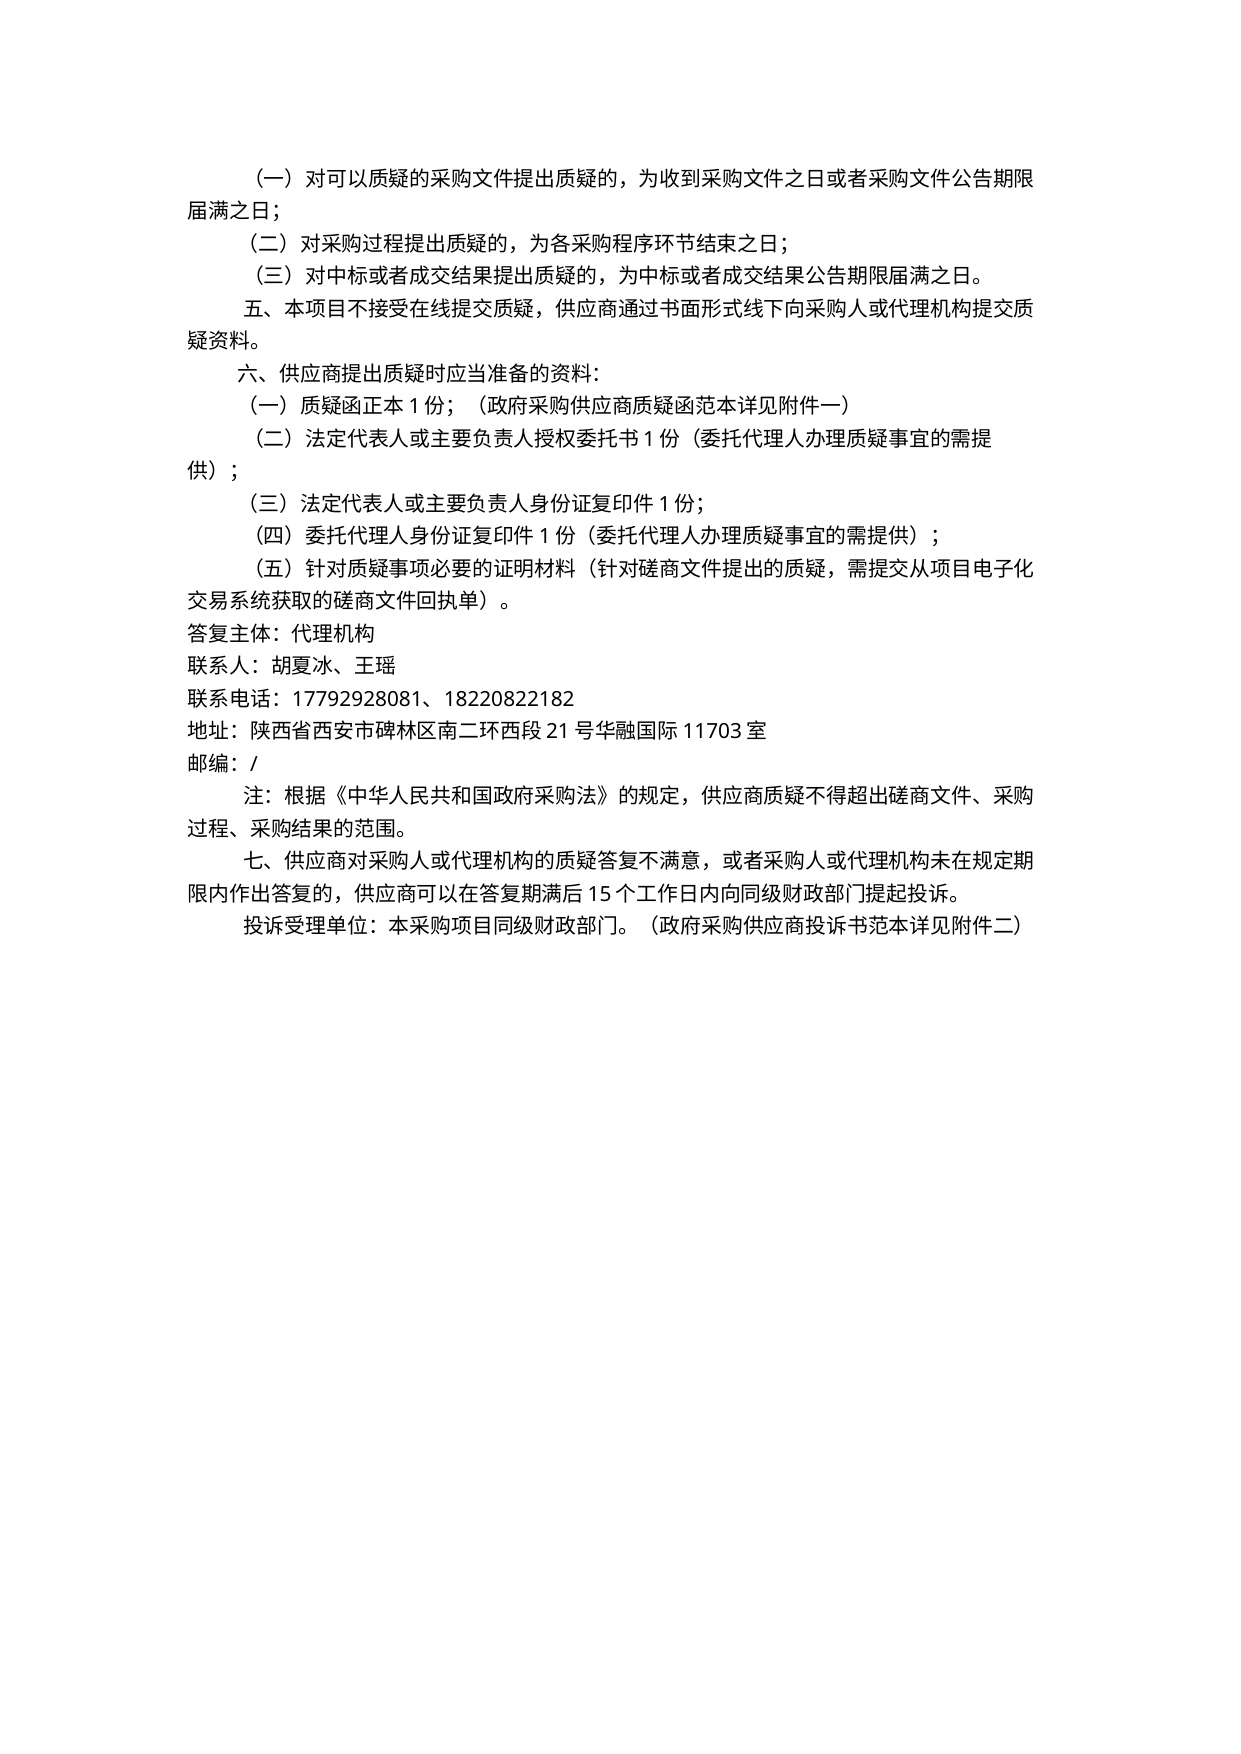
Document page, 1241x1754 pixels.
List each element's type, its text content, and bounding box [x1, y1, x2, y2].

text （二）对采购过程提出质疑的，为各采购程序环节结束之日； [187, 227, 1053, 259]
text （三）法定代表人或主要负责人身份证复印件1份； [187, 487, 1053, 519]
text 投诉受理单位：本采购项目同级财政部门。（政府采购供应商投诉书范本详见附件二） [187, 909, 1053, 942]
text （一）对可以质疑的采购文件提出质疑的，为收到采购文件之日或者采购文件公告期限届满之日； [187, 162, 1053, 227]
text （三）对中标或者成交结果提出质疑的，为中标或者成交结果公告期限届满之日。 [187, 259, 1053, 292]
text （一）质疑函正本1份；（政府采购供应商质疑函范本详见附件一） [187, 389, 1053, 422]
text 联系人：胡夏冰、王瑶 [187, 649, 1053, 682]
text 七、供应商对采购人或代理机构的质疑答复不满意，或者采购人或代理机构未在规定期限内作出答复的，供应商可以在答复期满后15个工作日内向同级财政部门提起投诉。 [187, 844, 1053, 909]
text （四）委托代理人身份证复印件1份（委托代理人办理质疑事宜的需提供）； [187, 519, 1053, 552]
text 地址：陕西省西安市碑林区南二环西段21号华融国际11703室 [187, 714, 1053, 747]
text 答复主体：代理机构 [187, 617, 1053, 649]
text 联系电话：17792928081、18220822182 [187, 682, 1053, 714]
text 邮编：/ [187, 747, 1053, 779]
text 六、供应商提出质疑时应当准备的资料： [187, 357, 1053, 389]
text 注：根据《中华人民共和国政府采购法》的规定，供应商质疑不得超出磋商文件、采购过程、采购结果的范围。 [187, 779, 1053, 844]
text 五、本项目不接受在线提交质疑，供应商通过书面形式线下向采购人或代理机构提交质疑资料。 [187, 292, 1053, 357]
text （二）法定代表人或主要负责人授权委托书1份（委托代理人办理质疑事宜的需提供）； [187, 422, 1053, 487]
text （五）针对质疑事项必要的证明材料（针对磋商文件提出的质疑，需提交从项目电子化交易系统获取的磋商文件回执单）。 [187, 552, 1053, 617]
